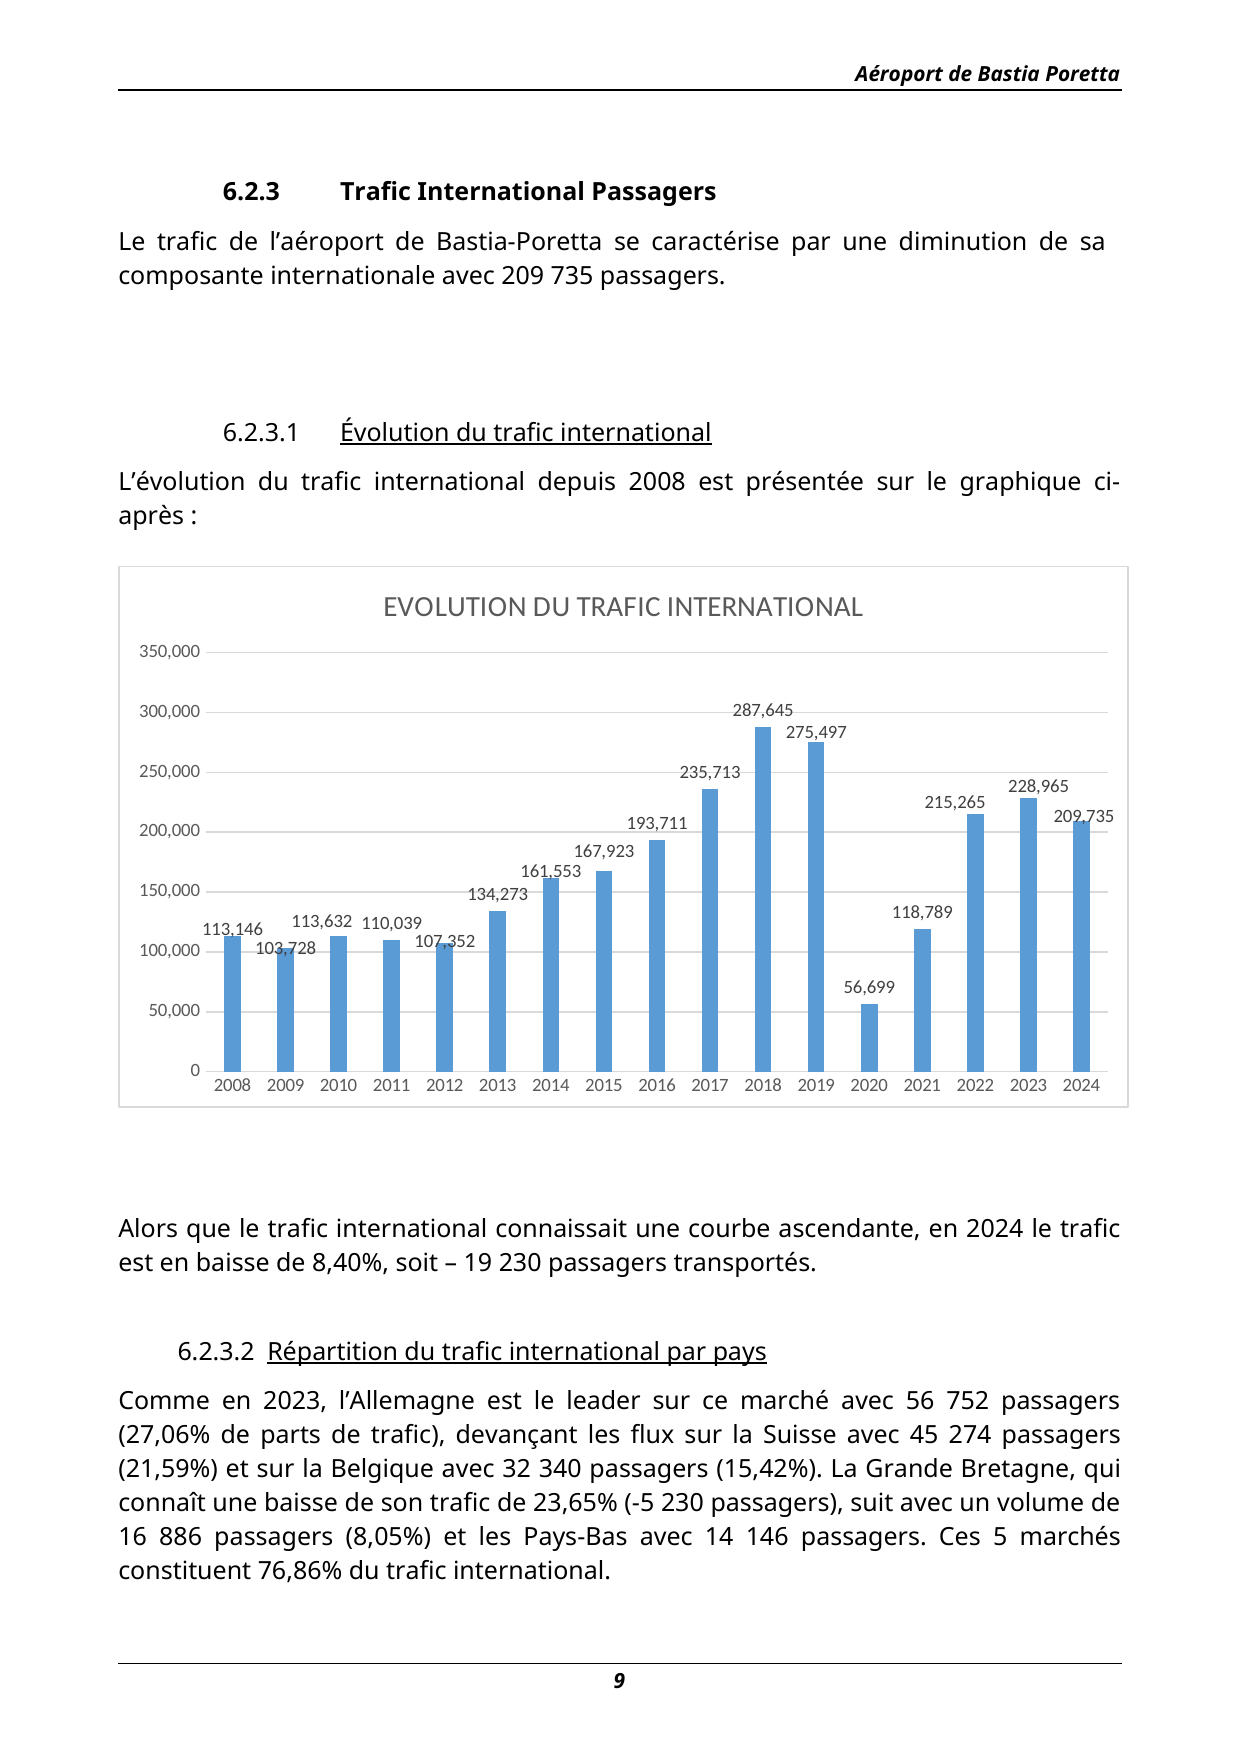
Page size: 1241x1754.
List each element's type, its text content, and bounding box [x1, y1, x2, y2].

text Comme en 2023, l’Allemagne est le leader sur ce marché avec 56 752 passagers (27,06% de parts de trafic), devançant les flux sur la Suisse avec 45 274 passagers (21,59%) et sur la Belgique avec 32 340 passagers (15,42%). La Grande Bretagne, qui connaît une baisse de son trafic de 23,65% (-5 230 passagers), suit avec un volume de 16 886 passagers (8,05%) et les Pays-Bas avec 14 146 passagers. Ces 5 marchés constituent 76,86% du trafic international. [118, 1382, 1122, 1587]
list Répartition du trafic international par pays [177, 1333, 1122, 1367]
text Alors que le trafic international connaissait une courbe ascendante, en 2024 le trafic est en baisse de 8,40%, soit – 19 230 passagers transportés. [118, 1210, 1122, 1278]
text Le trafic de l’aéroport de Bastia-Poretta se caractérise par une diminution de sa composante internationale avec 209 735 passagers. [118, 223, 1107, 291]
list Évolution du trafic international [223, 414, 1122, 448]
text L’évolution du trafic international depuis 2008 est présentée sur le graphique ci-après : [118, 464, 1122, 532]
list Trafic International Passagers [223, 174, 1122, 208]
